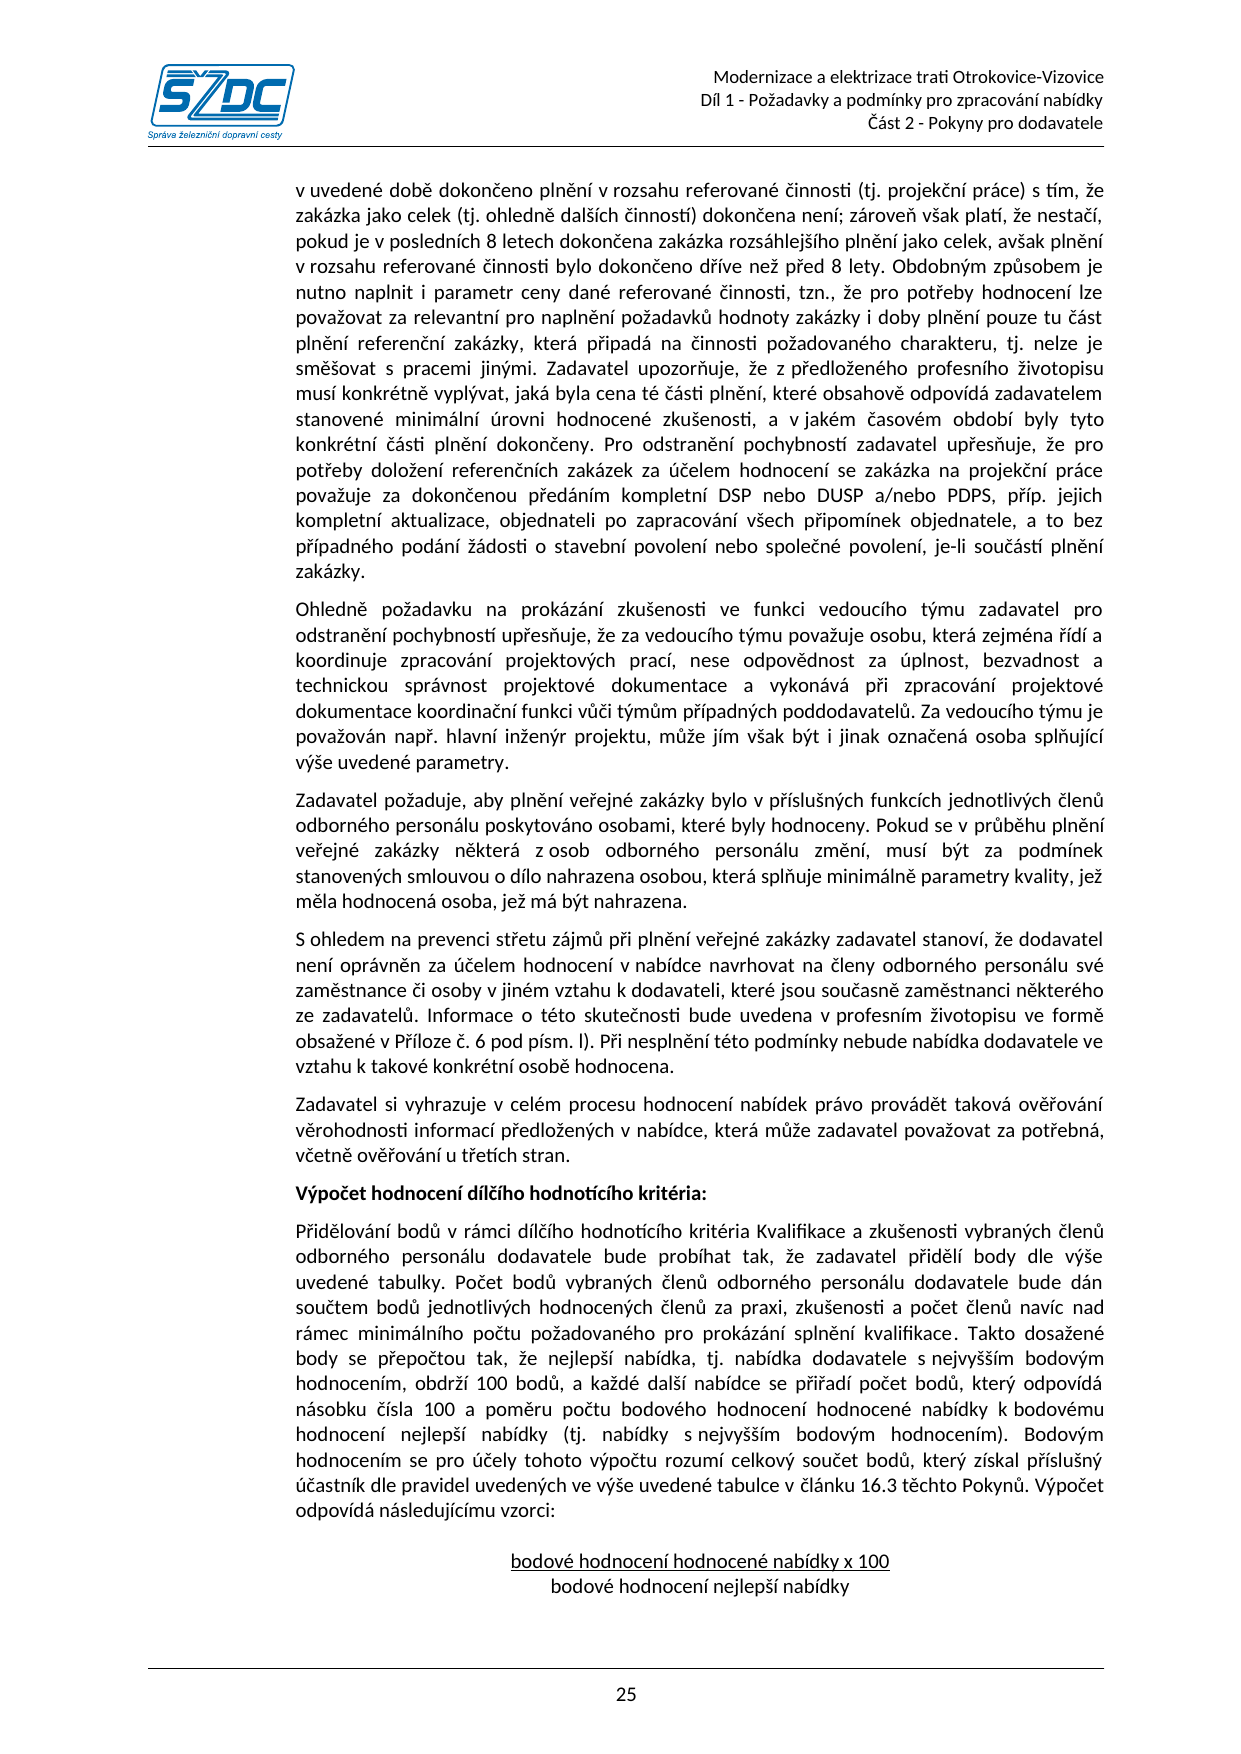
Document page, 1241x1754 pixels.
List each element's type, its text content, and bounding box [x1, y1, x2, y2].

text S ohledem na prevenci střetu zájmů při plnění veřejné zakázky zadavatel stanoví, že dodavatel není oprávněn za účelem hodnocení v nabídce navrhovat na členy odborného personálu své zaměstnance či osoby v jiném vztahu k dodavateli, které jsou současně zaměstnanci některého ze zadavatelů. Informace o této skutečnosti bude uvedena v profesním životopisu ve formě obsažené v Příloze č. 6 pod písm. l). Při nesplnění této podmínky nebude nabídka dodavatele ve vztahu k takové konkrétní osobě hodnocena. [295, 926, 1104, 1079]
list bodové hodnocení nejlepší nabídky [295, 1573, 1104, 1599]
list bodové hodnocení hodnocené nabídky x 100 [295, 1548, 1104, 1573]
text Výpočet hodnocení dílčího hodnotícího kritéria: [295, 1180, 1104, 1206]
text Přidělování bodů v rámci dílčího hodnotícího kritéria Kvalifikace a zkušenosti vybraných členů odborného personálu dodavatele bude probíhat tak, že zadavatel přidělí body dle výše uvedené tabulky. Počet bodů vybraných členů odborného personálu dodavatele bude dán součtem bodů jednotlivých hodnocených členů za praxi, zkušenosti a počet členů navíc nad rámec minimálního počtu požadovaného pro prokázání splnění kvalifikace. Takto dosažené body se přepočtou tak, že nejlepší nabídka, tj. nabídka dodavatele s nejvyšším bodovým hodnocením, obdrží 100 bodů, a každé další nabídce se přiřadí počet bodů, který odpovídá násobku čísla 100 a poměru počtu bodového hodnocení hodnocené nabídky k bodovému hodnocení nejlepší nabídky (tj. nabídky s nejvyšším bodovým hodnocením). Bodovým hodnocením se pro účely tohoto výpočtu rozumí celkový součet bodů, který získal příslušný účastník dle pravidel uvedených ve výše uvedené tabulce v článku 16.3 těchto Pokynů. Výpočet odpovídá následujícímu vzorci: [295, 1218, 1104, 1523]
text Zadavatel požaduje, aby plnění veřejné zakázky bylo v příslušných funkcích jednotlivých členů odborného personálu poskytováno osobami, které byly hodnoceny. Pokud se v průběhu plnění veřejné zakázky některá z osob odborného personálu změní, musí být za podmínek stanovených smlouvou o dílo nahrazena osobou, která splňuje minimálně parametry kvality, jež měla hodnocená osoba, jež má být nahrazena. [295, 787, 1104, 914]
text Ohledně požadavku na prokázání zkušenosti ve funkci vedoucího týmu zadavatel pro odstranění pochybností upřesňuje, že za vedoucího týmu považuje osobu, která zejména řídí a koordinuje zpracování projektových prací, nese odpovědnost za úplnost, bezvadnost a technickou správnost projektové dokumentace a vykonává při zpracování projektové dokumentace koordinační funkci vůči týmům případných poddodavatelů. Za vedoucího týmu je považován např. hlavní inženýr projektu, může jím však být i jinak označená osoba splňující výše uvedené parametry. [295, 596, 1104, 774]
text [295, 177, 1104, 584]
text Zadavatel si vyhrazuje v celém procesu hodnocení nabídek právo provádět taková ověřování věrohodnosti informací předložených v nabídce, která může zadavatel považovat za potřebná, včetně ověřování u třetích stran. [295, 1091, 1104, 1168]
